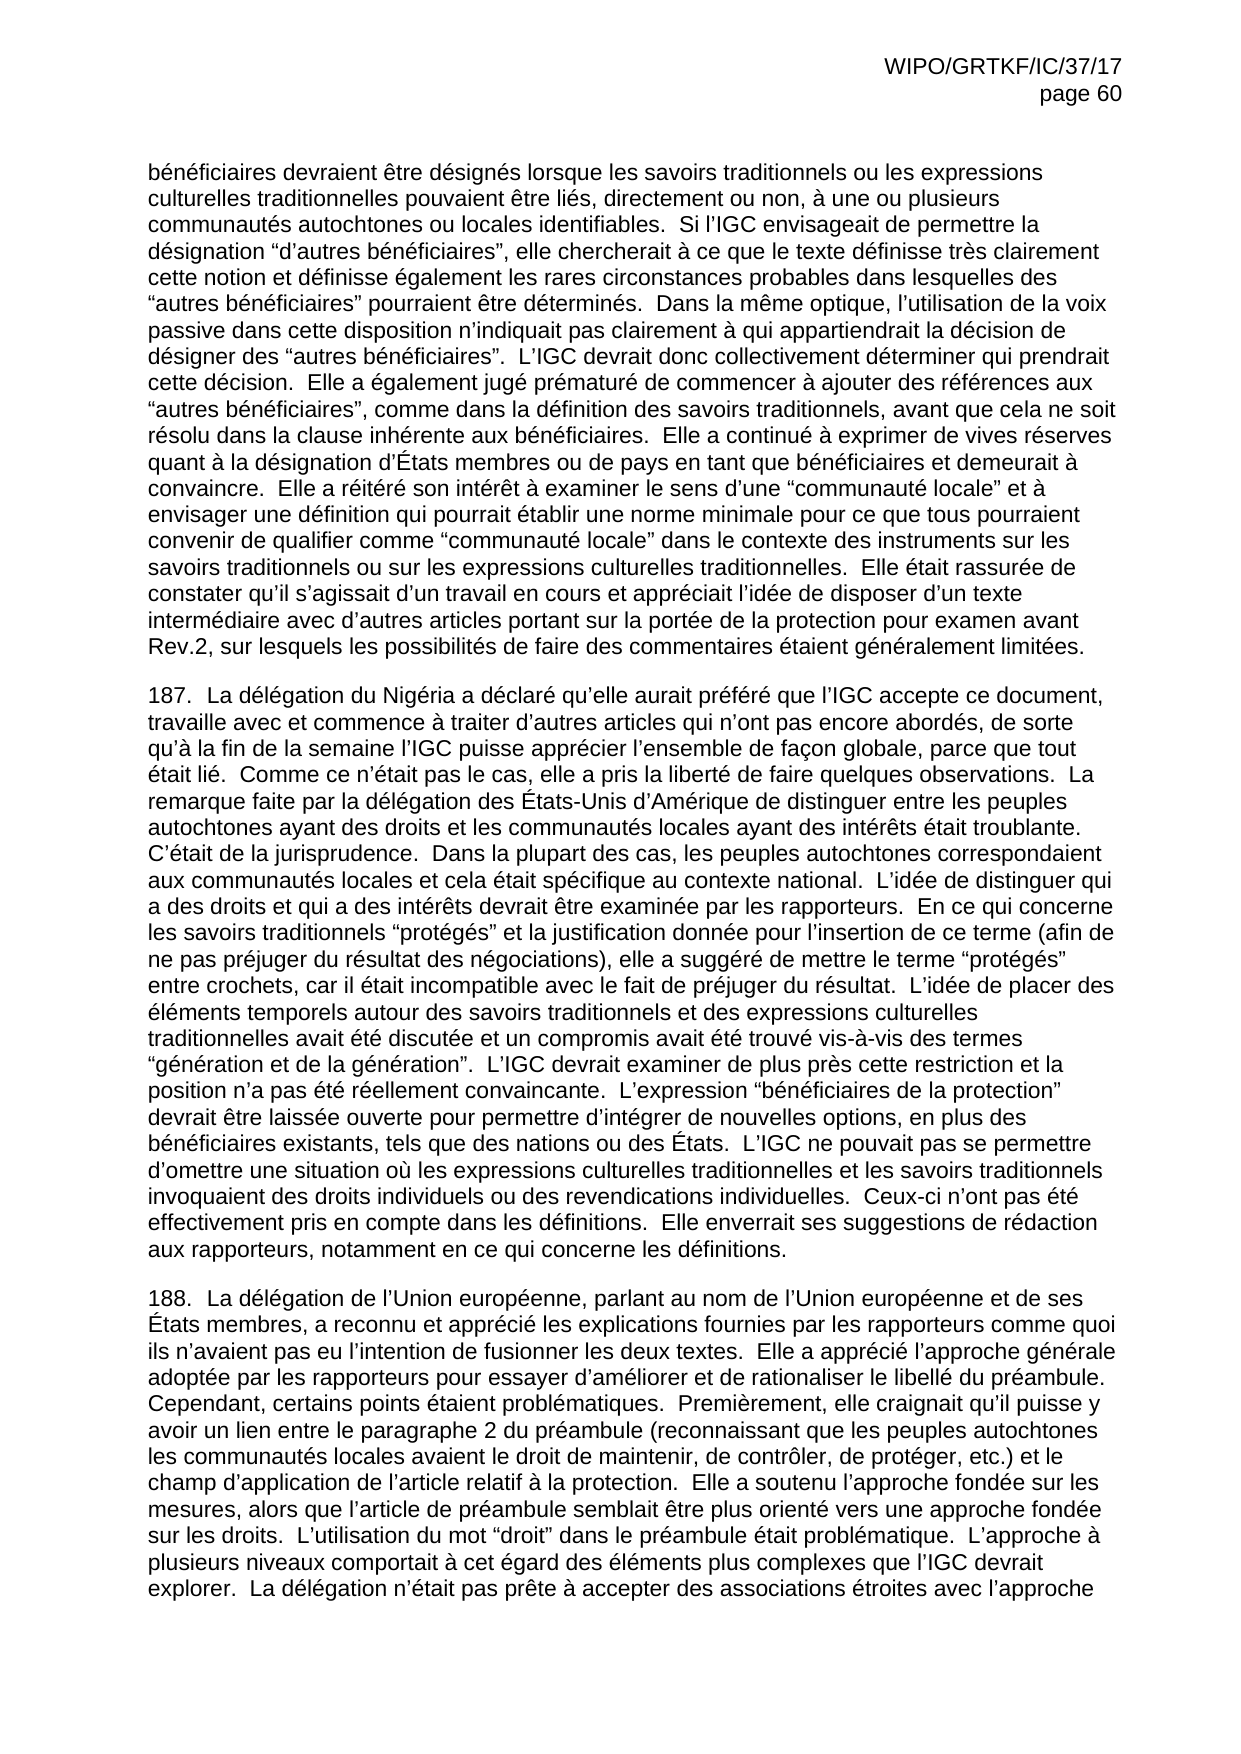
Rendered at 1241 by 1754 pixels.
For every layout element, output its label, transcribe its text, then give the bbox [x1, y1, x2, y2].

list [148, 1285, 1122, 1601]
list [148, 158, 1122, 659]
list La délégation du Nigéria a déclaré qu’elle aurait préféré que l’IGC accepte ce document, travaille avec et commence à traiter d’autres articles qui n’ont pas encore abordés, de sorte qu’à la fin de la semaine l’IGC puisse apprécier l’ensemble de façon globale, parce que tout était lié. Comme ce n’était pas le cas, elle a pris la liberté de faire quelques observations. La remarque faite par la délégation des États-Unis d’Amérique de distinguer entre les peuples autochtones ayant des droits et les communautés locales ayant des intérêts était troublante. C’était de la jurisprudence. Dans la plupart des cas, les peuples autochtones correspondaient aux communautés locales et cela était spécifique au contexte national. L’idée de distinguer qui a des droits et qui a des intérêts devrait être examinée par les rapporteurs. En ce qui concerne les savoirs traditionnels “protégés” et la justification donnée pour l’insertion de ce terme (afin de ne pas préjuger du résultat des négociations), elle a suggéré de mettre le terme “protégés” entre crochets, car il était incompatible avec le fait de préjuger du résultat. L’idée de placer des éléments temporels autour des savoirs traditionnels et des expressions culturelles traditionnelles avait été discutée et un compromis avait été trouvé vis-à-vis des termes “génération et de la génération”. L’IGC devrait examiner de plus près cette restriction et la position n’a pas été réellement convaincante. L’expression “bénéficiaires de la protection” devrait être laissée ouverte pour permettre d’intégrer de nouvelles options, en plus des bénéficiaires existants, tels que des nations ou des États. L’IGC ne pouvait pas se permettre d’omettre une situation où les expressions culturelles traditionnelles et les savoirs traditionnels invoquaient des droits individuels ou des revendications individuelles. Ceux-ci n’ont pas été effectivement pris en compte dans les définitions. Elle enverrait ses suggestions de rédaction aux rapporteurs, notamment en ce qui concerne les définitions. [148, 682, 1122, 1262]
